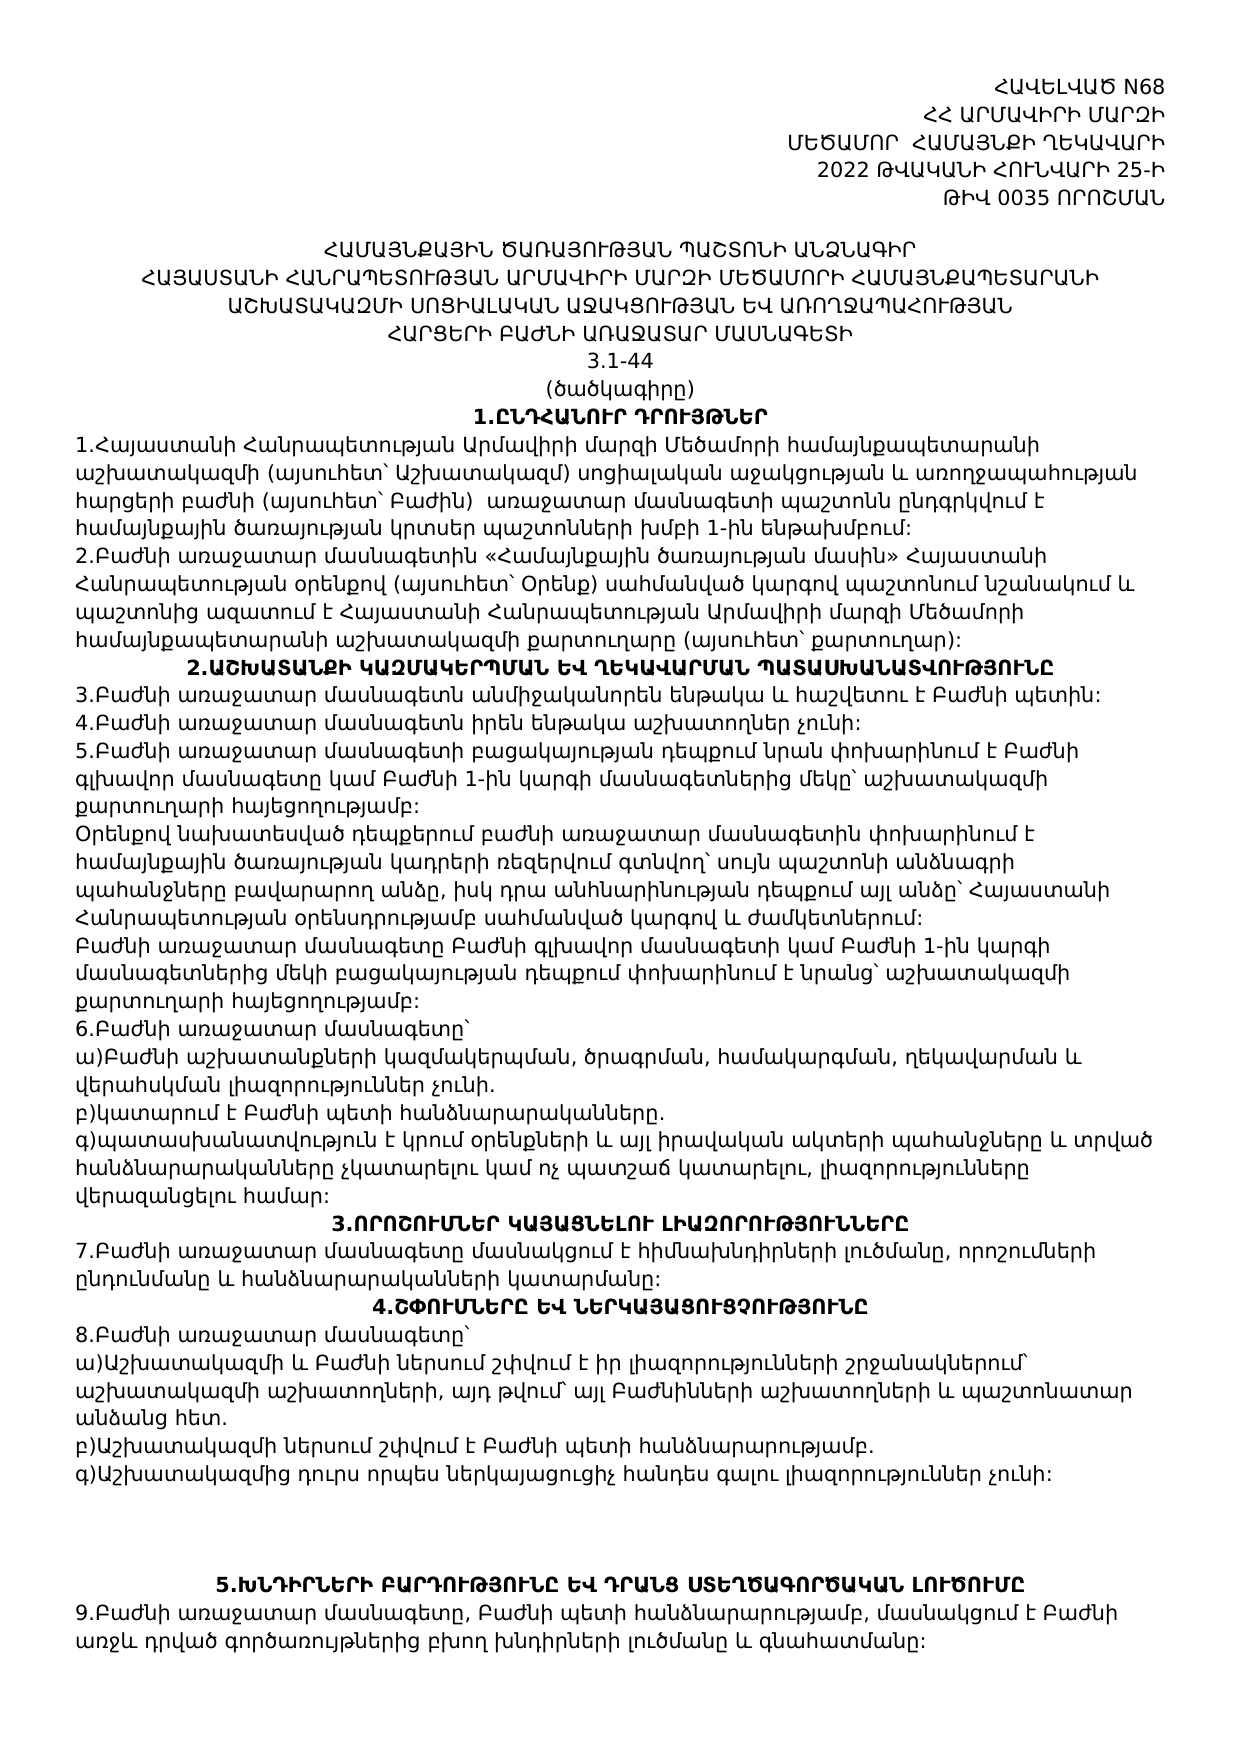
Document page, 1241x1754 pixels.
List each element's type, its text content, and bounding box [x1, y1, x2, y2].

text 7.Բաժնի առաջատար մասնագետը մասնակցում է հիմնախնդիրների լուծմանը, որոշումների ընդունմանը և հանձնարարականների կատարմանը: [75, 1239, 1165, 1292]
text ԹԻՎ 0035 ՈՐՈՇՄԱՆ [737, 186, 1165, 211]
text 5.Բաժնի առաջատար մասնագետի բացակայության դեպքում նրան փոխարինում է Բաժնի գլխավոր մասնագետը կամ Բաժնի 1-ին կարգի մասնագետներից մեկը՝ աշխատակազմի քարտուղարի հայեցողությամբ: [75, 739, 1165, 819]
text 2.ԱՇԽԱՏԱՆՔԻ ԿԱԶՄԱԿԵՐՊՄԱՆ ԵՎ ՂԵԿԱՎԱՐՄԱՆ ՊԱՏԱՍԽԱՆԱՏՎՈՒԹՅՈՒՆԸ [75, 656, 1165, 680]
text (ծածկագիրը) [75, 377, 1165, 402]
text ՀԱՄԱՅՆՔԱՅԻՆ ԾԱՌԱՅՈՒԹՅԱՆ ՊԱՇՏՈՆԻ ԱՆՁՆԱԳԻՐ [75, 238, 1165, 263]
text 8.Բաժնի առաջատար մասնագետը՝ [75, 1323, 1165, 1347]
text 2.Բաժնի առաջատար մասնագետին «Համայնքային ծառայության մասին» Հայաստանի Հանրապետության օրենքով (այսուհետ՝ Օրենք) սահմանված կարգով պաշտոնում նշանակում և պաշտոնից ազատում է Հայաստանի Հանրապետության Արմավիրի մարզի Մեծամորի համայնքապետարանի աշխատակազմի քարտուղարը (այսուհետ՝ քարտուղար): [75, 544, 1165, 652]
text գ)պատասխանատվություն է կրում օրենքների և այլ իրավական ակտերի պահանջները և տրված հանձնարարականները չկատարելու կամ ոչ պատշաճ կատարելու, լիազորությունները վերազանցելու համար: [75, 1128, 1165, 1208]
text 4.ՇՓՈՒՄՆԵՐԸ ԵՎ ՆԵՐԿԱՅԱՑՈՒՑՉՈՒԹՅՈՒՆԸ [75, 1295, 1165, 1319]
text բ)Աշխատակազմի ներսում շփվում է Բաժնի պետի հանձնարարությամբ. [75, 1434, 1165, 1458]
text Օրենքով նախատեսված դեպքերում բաժնի առաջատար մասնագետին փոխարինում է համայնքային ծառայության կադրերի ռեզերվում գտնվող՝ սույն պաշտոնի անձնագրի պահանջները բավարարող անձը, իսկ դրա անհնարինության դեպքում այլ անձը՝ Հայաստանի Հանրապետության օրենսդրությամբ սահմանված կարգով և ժամկետներում: [75, 822, 1165, 930]
text ՀԱՐՑԵՐԻ ԲԱԺՆԻ ԱՌԱՋԱՏԱՐ ՄԱՍՆԱԳԵՏԻ [75, 322, 1165, 346]
text 2022 ԹՎԱԿԱՆԻ ՀՈՒՆՎԱՐԻ 25-Ի [517, 158, 1165, 183]
text գ)Աշխատակազմից դուրս որպես ներկայացուցիչ հանդես գալու լիազորություններ չունի: [75, 1462, 1165, 1486]
text Բաժնի առաջատար մասնագետը Բաժնի գլխավոր մասնագետի կամ Բաժնի 1-ին կարգի մասնագետներից մեկի բացակայության դեպքում փոխարինում է նրանց՝ աշխատակազմի քարտուղարի հայեցողությամբ: [75, 934, 1165, 1013]
text 6.Բաժնի առաջատար մասնագետը՝ [75, 1017, 1165, 1041]
text 3.Բաժնի առաջատար մասնագետն անմիջականորեն ենթակա և հաշվետու է Բաժնի պետին: [75, 683, 1165, 708]
text ՀԱՅԱՍՏԱՆԻ ՀԱՆՐԱՊԵՏՈՒԹՅԱՆ ԱՐՄԱՎԻՐԻ ՄԱՐԶԻ ՄԵԾԱՄՈՐԻ ՀԱՄԱՅՆՔԱՊԵՏԱՐԱՆԻ ԱՇԽԱՏԱԿԱԶՄԻ ՍՈՑԻԱԼԱԿԱՆ ԱՋԱԿՑՈՒԹՅԱՆ ԵՎ ԱՌՈՂՋԱՊԱՀՈՒԹՅԱՆ [75, 266, 1165, 318]
text 1.Հայաստանի Հանրապետության Արմավիրի մարզի Մեծամորի համայնքապետարանի աշխատակազմի (այսուհետ՝ Աշխատակազմ) սոցիալական աջակցության և առողջապահության հարցերի բաժնի (այսուհետ՝ Բաժին) առաջատար մասնագետի պաշտոնն ընդգրկվում է համայնքային ծառայության կրտսեր պաշտոնների խմբի 1-ին ենթախմբում: [75, 433, 1165, 541]
text 1.ԸՆԴՀԱՆՈՒՐ ԴՐՈՒՅԹՆԵՐ [75, 405, 1165, 429]
text 9.Բաժնի առաջատար մասնագետը, Բաժնի պետի հանձնարարությամբ, մասնակցում է Բաժնի առջև դրված գործառույթներից բխող խնդիրների լուծմանը և գնահատմանը: [75, 1601, 1165, 1653]
text ՀՀ ԱՐՄԱՎԻՐԻ ՄԱՐԶԻ [591, 103, 1165, 127]
text 3.1-44 [75, 349, 1165, 374]
text 3.ՈՐՈՇՈՒՄՆԵՐ ԿԱՅԱՑՆԵԼՈՒ ԼԻԱԶՈՐՈՒԹՅՈՒՆՆԵՐԸ [75, 1212, 1165, 1236]
text ա)Բաժնի աշխատանքների կազմակերպման, ծրագրման, համակարգման, ղեկավարման և վերահսկման լիազորություններ չունի. [75, 1045, 1165, 1097]
text ՀԱՎԵԼՎԱԾ N68 [591, 75, 1165, 99]
text 5.ԽՆԴԻՐՆԵՐԻ ԲԱՐԴՈՒԹՅՈՒՆԸ ԵՎ ԴՐԱՆՑ ՍՏԵՂԾԱԳՈՐԾԱԿԱՆ ԼՈՒԾՈՒՄԸ [75, 1573, 1165, 1598]
text ա)Աշխատակազմի և Բաժնի ներսում շփվում է իր լիազորությունների շրջանակներում՝ աշխատակազմի աշխատողների, այդ թվում՝ այլ Բաժնինների աշխատողների և պաշտոնատար անձանց հետ. [75, 1351, 1165, 1431]
text բ)կատարում է Բաժնի պետի հանձնարարականները. [75, 1101, 1165, 1125]
text 4.Բաժնի առաջատար մասնագետն իրեն ենթակա աշխատողներ չունի: [75, 711, 1165, 735]
text ՄԵԾԱՄՈՐ ՀԱՄԱՅՆՔԻ ՂԵԿԱՎԱՐԻ [591, 131, 1165, 155]
